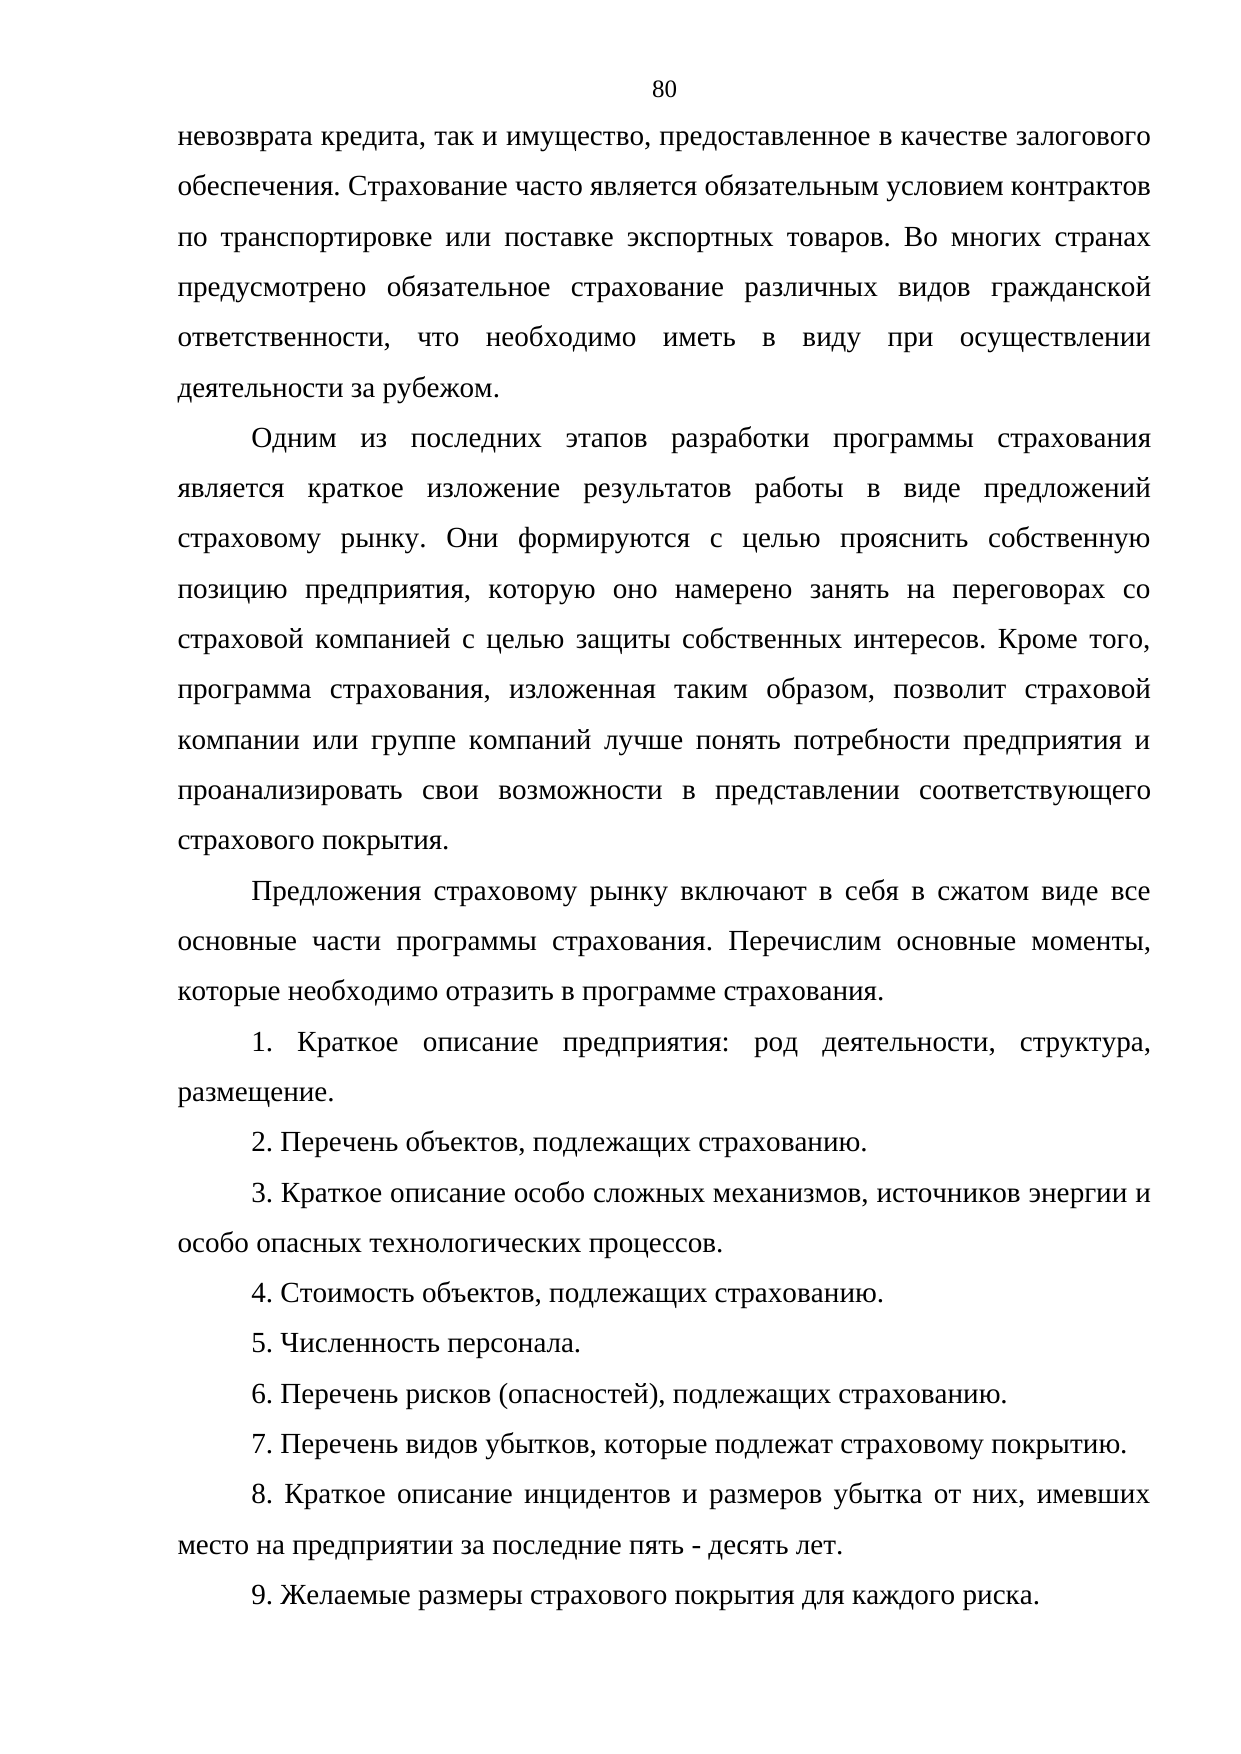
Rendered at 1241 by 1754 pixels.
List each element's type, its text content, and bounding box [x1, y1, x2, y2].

text 8. Краткое описание инцидентов и размеров убытка от них, имевших место на предприятии за последние пять - десять лет. [177, 1477, 1152, 1560]
text 4. Стоимость объектов, подлежащих страхованию. [177, 1275, 1152, 1309]
text 2. Перечень объектов, подлежащих страхованию. [177, 1124, 1152, 1158]
text 6. Перечень рисков (опасностей), подлежащих страхованию. [177, 1376, 1152, 1409]
text Одним из последних этапов разработки программы страхования является краткое изложение результатов работы в виде предложений страховому рынку. Они формируются с целью прояснить собственную позицию предприятия, которую оно намерено занять на переговорах со страховой компанией с целью защиты собственных интересов. Кроме того, программа страхования, изложенная таким образом, позволит страховой компании или группе компаний лучше понять потребности предприятия и проанализировать свои возможности в представлении соответствующего страхового покрытия. [177, 420, 1152, 856]
text 5. Численность персонала. [177, 1326, 1152, 1359]
text Предложения страховому рынку включают в себя в сжатом виде все основные части программы страхования. Перечислим основные моменты, которые необходимо отразить в программе страхования. [177, 873, 1152, 1007]
text 7. Перечень видов убытков, которые подлежат страховому покрытию. [177, 1426, 1152, 1460]
text 1. Краткое описание предприятия: род деятельности, структура, размещение. [177, 1024, 1152, 1108]
text 9. Желаемые размеры страхового покрытия для каждого риска. [177, 1577, 1152, 1611]
text 3. Краткое описание особо сложных механизмов, источников энергии и особо опасных технологических процессов. [177, 1175, 1152, 1258]
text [177, 118, 1152, 403]
